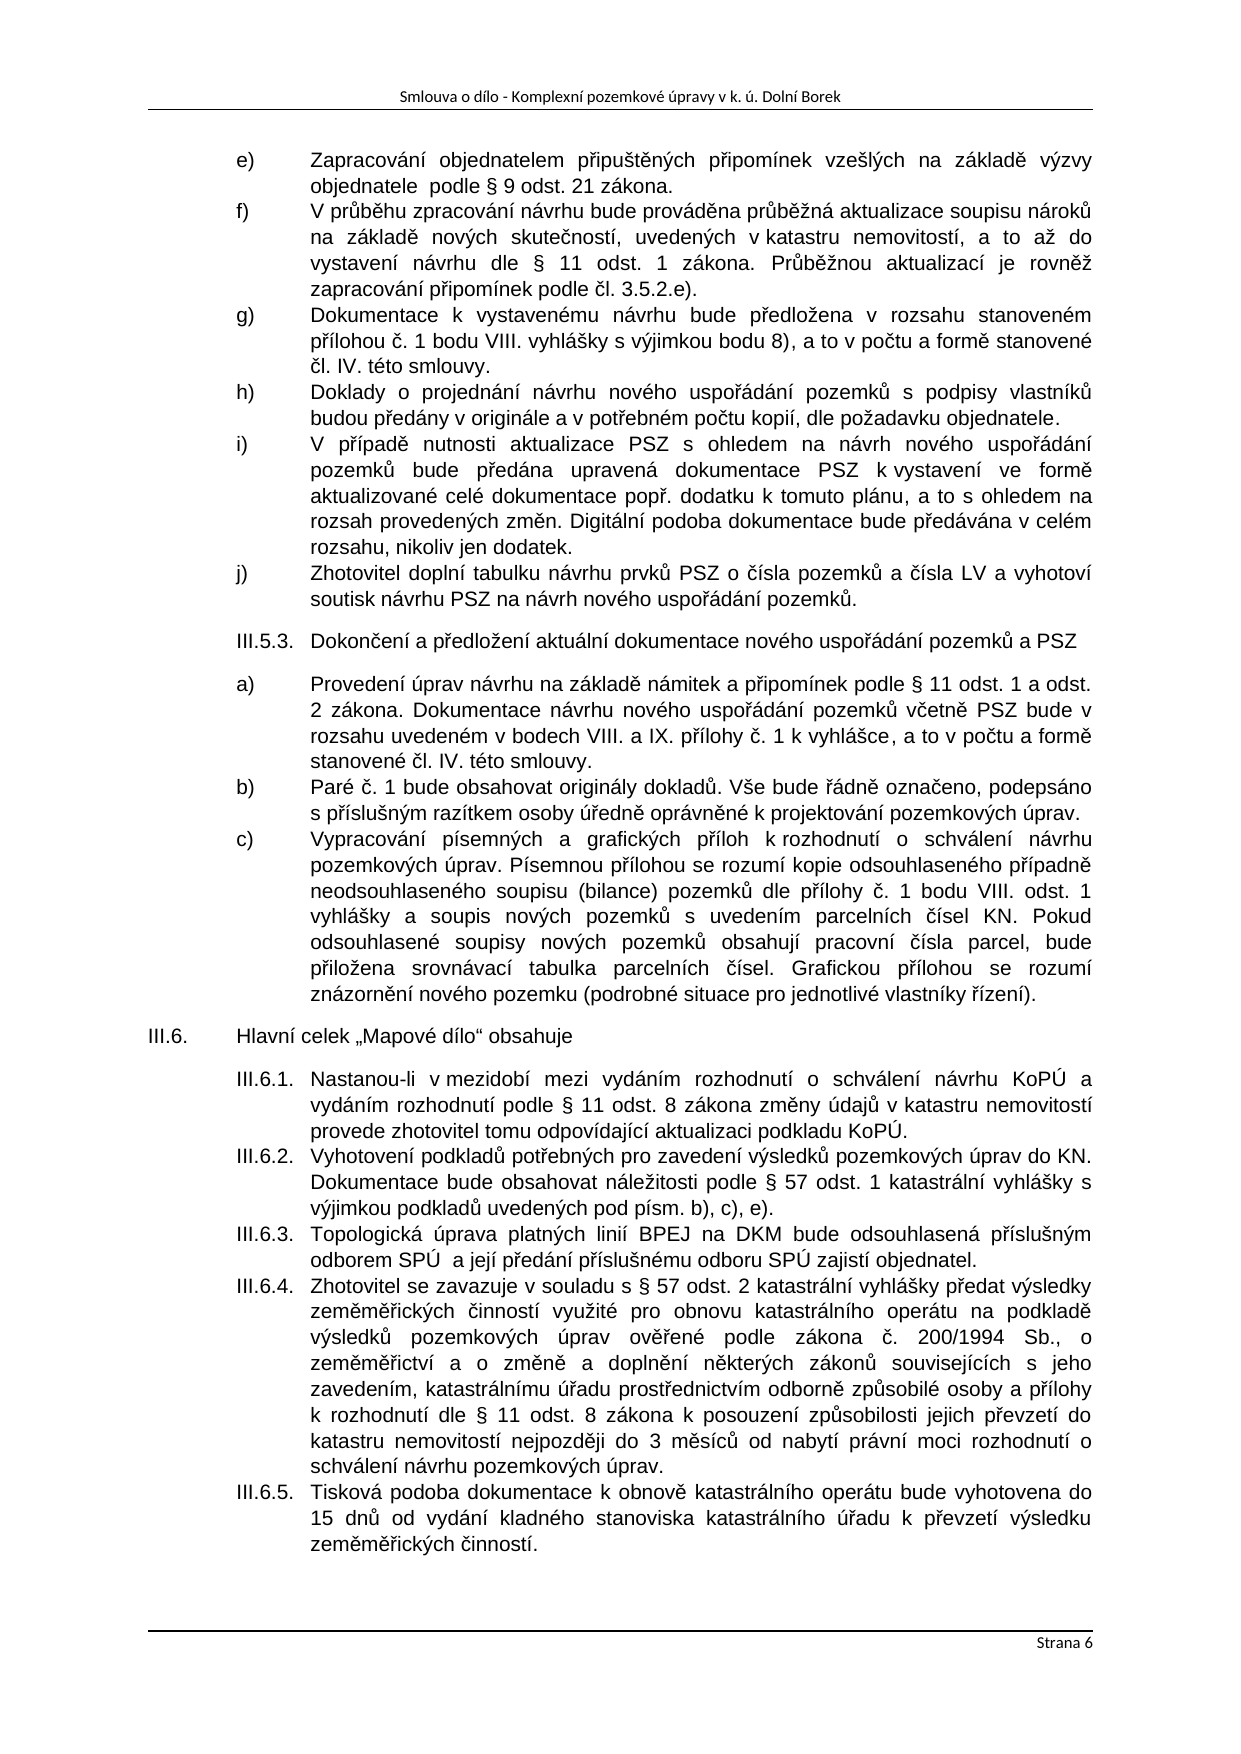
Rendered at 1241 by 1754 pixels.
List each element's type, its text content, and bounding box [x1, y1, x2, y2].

text Vyhotovení podkladů potřebných pro zavedení výsledků pozemkových úprav do KN. Dokumentace bude obsahovat náležitosti podle § 57 odst. 1 katastrální vyhlášky s výjimkou podkladů uvedených pod písm. b), c), e). [236, 1144, 1093, 1220]
text Zhotovitel se zavazuje v souladu s § 57 odst. 2 katastrální vyhlášky předat výsledky zeměměřických činností využité pro obnovu katastrálního operátu na podkladě výsledků pozemkových úprav ověřené podle zákona č. 200/1994 Sb., o zeměměřictví a o změně a doplnění některých zákonů souvisejících s jeho zavedením, katastrálnímu úřadu prostřednictvím odborně způsobilé osoby a přílohy k rozhodnutí dle § 11 odst. 8 zákona k posouzení způsobilosti jejich převzetí do katastru nemovitostí nejpozději do 3 měsíců od nabytí právní moci rozhodnutí o schválení návrhu pozemkových úprav. [236, 1273, 1093, 1478]
text Doklady o projednání návrhu nového uspořádání pozemků s podpisy vlastníků budou předány v originále a v potřebném počtu kopií, dle požadavku objednatele. [236, 380, 1093, 430]
text Zhotovitel doplní tabulku návrhu prvků PSZ o čísla pozemků a čísla LV a vyhotoví soutisk návrhu PSZ na návrh nového uspořádání pozemků. [236, 561, 1093, 611]
text V případě nutnosti aktualizace PSZ s ohledem na návrh nového uspořádání pozemků bude předána upravená dokumentace PSZ k vystavení ve formě aktualizované celé dokumentace popř. dodatku k tomuto plánu, a to s ohledem na rozsah provedených změn. Digitální podoba dokumentace bude předávána v celém rozsahu, nikoliv jen dodatek. [236, 432, 1093, 559]
list Hlavní celek „Mapové dílo“ obsahuje [148, 1024, 1093, 1048]
text V průběhu zpracování návrhu bude prováděna průběžná aktualizace soupisu nároků na základě nových skutečností, uvedených v katastru nemovitostí, a to až do vystavení návrhu dle § 11 odst. 1 zákona. Průběžnou aktualizací je rovněž zapracování připomínek podle čl. 3.5.2.e). [236, 199, 1093, 301]
text Nastanou-li v mezidobí mezi vydáním rozhodnutí o schválení návrhu KoPÚ a vydáním rozhodnutí podle § 11 odst. 8 zákona změny údajů v katastru nemovitostí provede zhotovitel tomu odpovídající aktualizaci podkladu KoPÚ. [236, 1067, 1093, 1142]
text Tisková podoba dokumentace k obnově katastrálního operátu bude vyhotovena do 15 dnů od vydání kladného stanoviska katastrálního úřadu k převzetí výsledku zeměměřických činností. [236, 1480, 1093, 1556]
text Provedení úprav návrhu na základě námitek a připomínek podle § 11 odst. 1 a odst. 2 zákona. Dokumentace návrhu nového uspořádání pozemků včetně PSZ bude v rozsahu uvedeném v bodech VIII. a IX. přílohy č. 1 k vyhlášce, a to v počtu a formě stanovené čl. IV. této smlouvy. [236, 672, 1093, 773]
text Zapracování objednatelem připuštěných připomínek vzešlých na základě výzvy objednatele podle § 9 odst. 21 zákona. [236, 148, 1093, 197]
text Vypracování písemných a grafických příloh k rozhodnutí o schválení návrhu pozemkových úprav. Písemnou přílohou se rozumí kopie odsouhlaseného případně neodsouhlaseného soupisu (bilance) pozemků dle přílohy č. 1 bodu VIII. odst. 1 vyhlášky a soupis nových pozemků s uvedením parcelních čísel KN. Pokud odsouhlasené soupisy nových pozemků obsahují pracovní čísla parcel, bude přiložena srovnávací tabulka parcelních čísel. Grafickou přílohou se rozumí znázornění nového pozemku (podrobné situace pro jednotlivé vlastníky řízení). [236, 827, 1093, 1006]
text Paré č. 1 bude obsahovat originály dokladů. Vše bude řádně označeno, podepsáno s příslušným razítkem osoby úředně oprávněné k projektování pozemkových úprav. [236, 775, 1093, 825]
text Dokončení a předložení aktuální dokumentace nového uspořádání pozemků a PSZ [236, 629, 1093, 653]
text Topologická úprava platných linií BPEJ na DKM bude odsouhlasená příslušným odborem SPÚ a její předání příslušnému odboru SPÚ zajistí objednatel. [236, 1222, 1093, 1272]
text Dokumentace k vystavenému návrhu bude předložena v rozsahu stanoveném přílohou č. 1 bodu VIII. vyhlášky s výjimkou bodu 8), a to v počtu a formě stanovené čl. IV. této smlouvy. [236, 303, 1093, 378]
